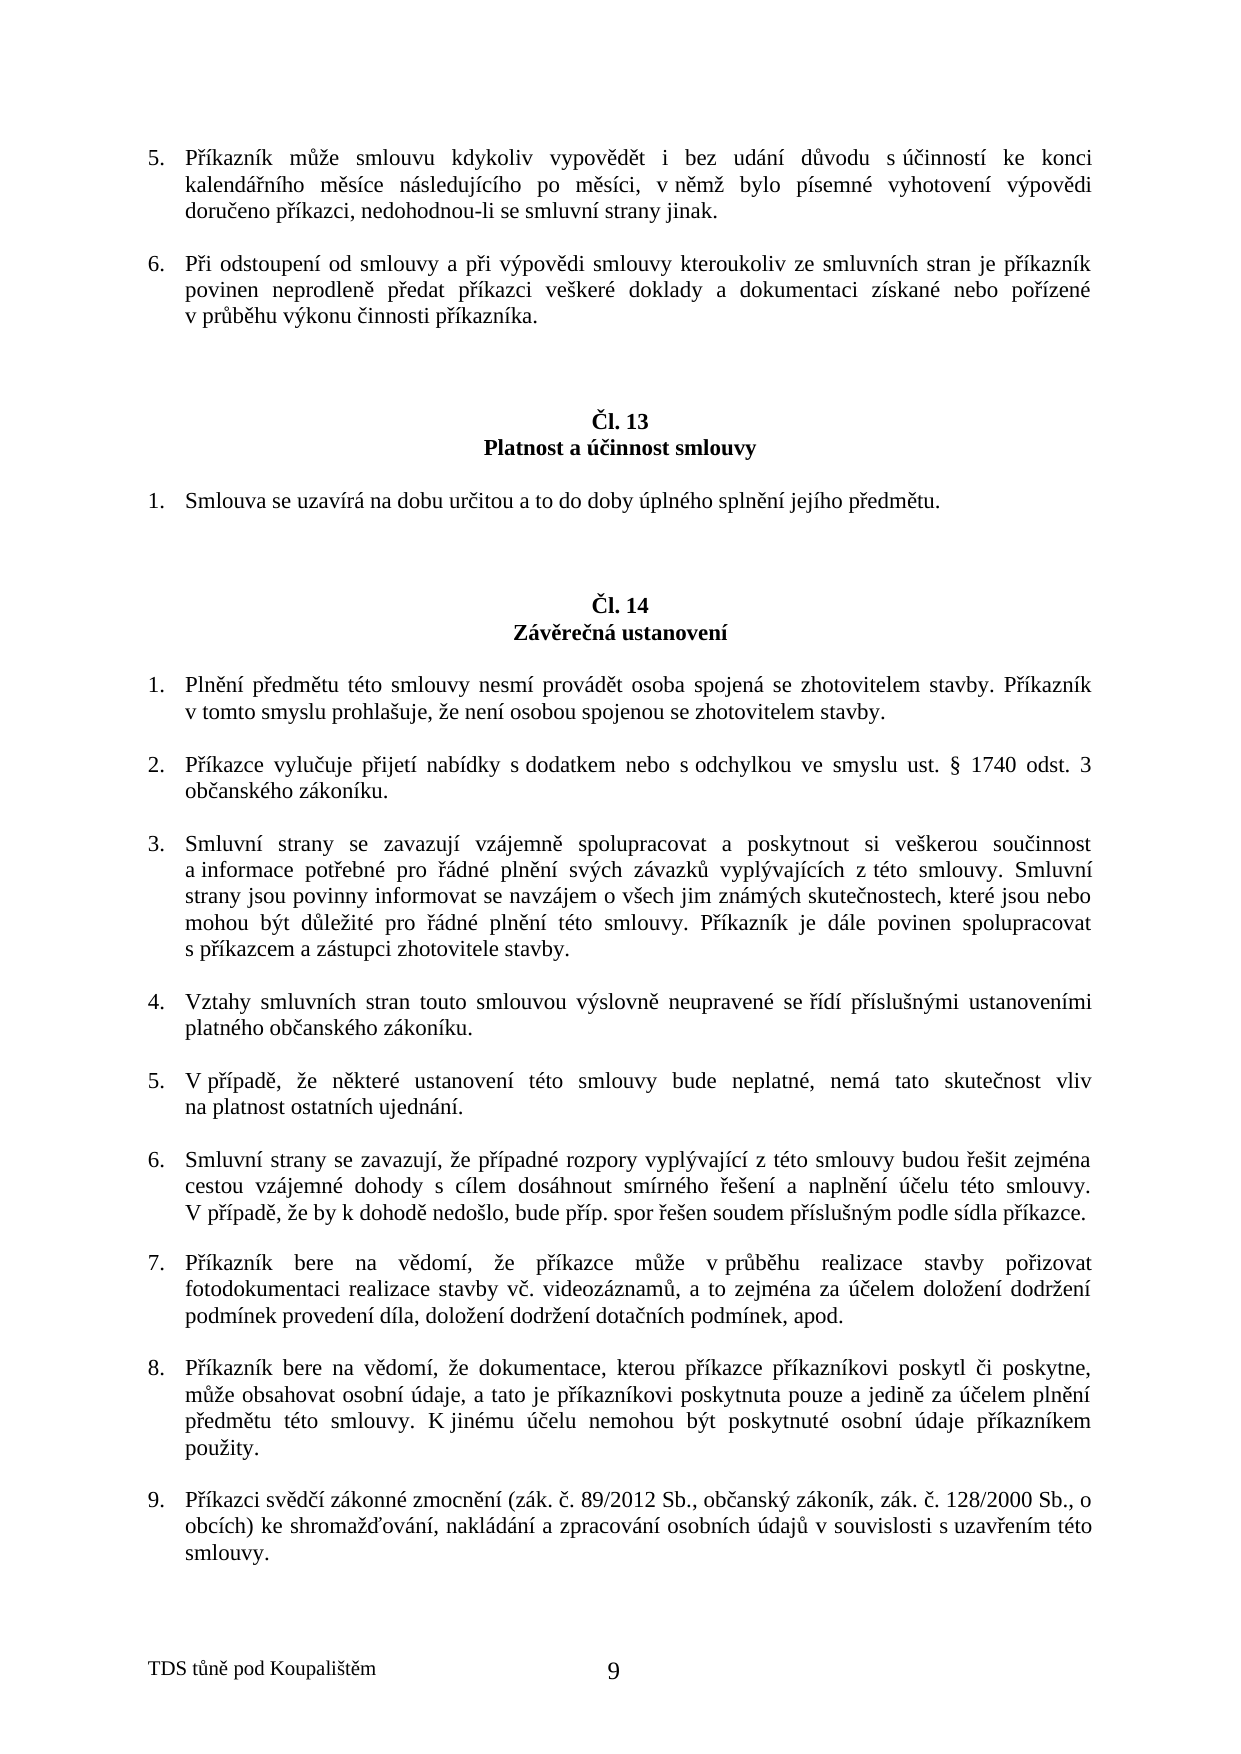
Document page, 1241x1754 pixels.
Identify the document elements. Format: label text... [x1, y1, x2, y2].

list Smluvní strany se zavazují vzájemně spolupracovat a poskytnout si veškerou součinnost a informace potřebné pro řádné plnění svých závazků vyplývajících z této smlouvy. Smluvní strany jsou povinny informovat se navzájem o všech jim známých skutečnostech, které jsou nebo mohou být důležité pro řádné plnění této smlouvy. Příkazník je dále povinen spolupracovat s příkazcem a zástupci zhotovitele stavby. [148, 830, 1092, 961]
list Příkazník může smlouvu kdykoliv vypovědět i bez udání důvodu s účinností ke konci kalendářního měsíce následujícího po měsíci, v němž bylo písemné vyhotovení výpovědi doručeno příkazci, nedohodnou-li se smluvní strany jinak. [148, 144, 1092, 223]
list Smluvní strany se zavazují, že případné rozpory vyplývající z této smlouvy budou řešit zejména cestou vzájemné dohody s cílem dosáhnout smírného řešení a naplnění účelu této smlouvy. V případě, že by k dohodě nedošlo, bude příp. spor řešen soudem příslušným podle sídla příkazce. [148, 1146, 1092, 1225]
list Plnění předmětu této smlouvy nesmí provádět osoba spojená se zhotovitelem stavby. Příkazník v tomto smyslu prohlašuje, že není osobou spojenou se zhotovitelem stavby. [148, 672, 1092, 724]
list Příkazce vylučuje přijetí nabídky s dodatkem nebo s odchylkou ve smyslu ust. § 1740 odst. 3 občanského zákoníku. [148, 751, 1092, 803]
text Čl. 14 [148, 592, 1092, 619]
text Platnost a účinnost smlouvy [148, 434, 1092, 461]
list Příkazník bere na vědomí, že dokumentace, kterou příkazce příkazníkovi poskytl či poskytne, může obsahovat osobní údaje, a tato je příkazníkovi poskytnuta pouze a jedině za účelem plnění předmětu této smlouvy. K jinému účelu nemohou být poskytnuté osobní údaje příkazníkem použity. [148, 1354, 1092, 1460]
list Smlouva se uzavírá na dobu určitou a to do doby úplného splnění jejího předmětu. [148, 487, 1092, 513]
list Příkazník bere na vědomí, že příkazce může v průběhu realizace stavby pořizovat fotodokumentaci realizace stavby vč. videozáznamů, a to zejména za účelem doložení dodržení podmínek provedení díla, doložení dodržení dotačních podmínek, apod. [148, 1249, 1092, 1328]
list Při odstoupení od smlouvy a při výpovědi smlouvy kteroukoliv ze smluvních stran je příkazník povinen neprodleně předat příkazci veškeré doklady a dokumentaci získané nebo pořízené v průběhu výkonu činnosti příkazníka. [148, 250, 1092, 329]
list Příkazci svědčí zákonné zmocnění (zák. č. 89/2012 Sb., občanský zákoník, zák. č. 128/2000 Sb., o obcích) ke shromažďování, nakládání a zpracování osobních údajů v souvislosti s uzavřením této smlouvy. [148, 1486, 1092, 1565]
list V případě, že některé ustanovení této smlouvy bude neplatné, nemá tato skutečnost vliv na platnost ostatních ujednání. [148, 1067, 1092, 1119]
text Závěrečná ustanovení [148, 619, 1092, 645]
list Vztahy smluvních stran touto smlouvou výslovně neupravené se řídí příslušnými ustanoveními platného občanského zákoníku. [148, 988, 1092, 1041]
text Čl. 13 [148, 408, 1092, 434]
